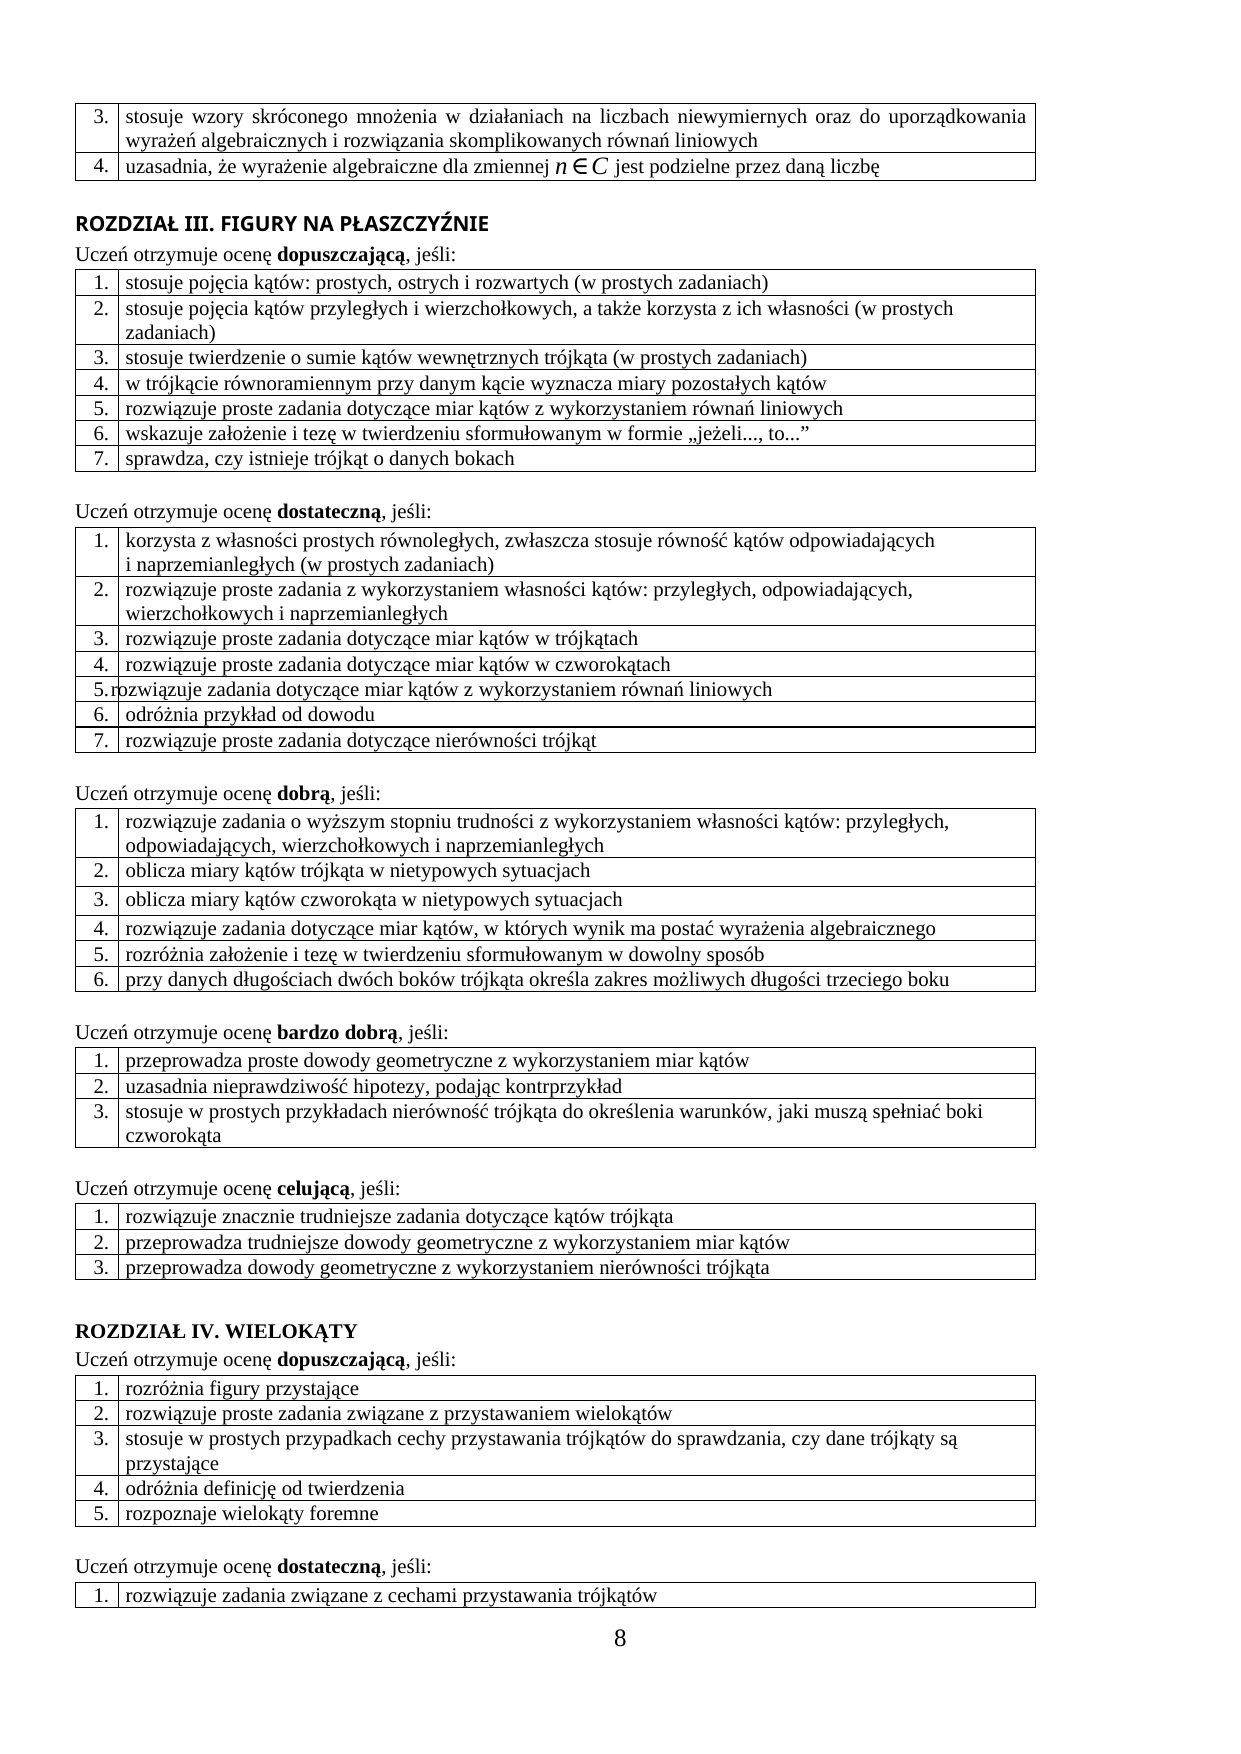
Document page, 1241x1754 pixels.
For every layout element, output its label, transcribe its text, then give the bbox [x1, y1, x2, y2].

table_cell 4. [76, 1476, 118, 1500]
table_cell przeprowadza trudniejsze dowody geometryczne z wykorzystaniem miar kątów [119, 1230, 1035, 1254]
table_cell rozróżnia założenie i tezę w twierdzeniu sformułowanym w dowolny sposób [119, 941, 1035, 966]
table_cell oblicza miary kątów trójkąta w nietypowych sytuacjach [119, 858, 1035, 886]
table_cell 2. [76, 1230, 118, 1254]
table_cell 3. [76, 104, 118, 152]
table_cell 6. [76, 421, 118, 445]
table_header przeprowadza proste dowody geometryczne z wykorzystaniem miar kątów [119, 1048, 1035, 1073]
table_cell stosuje pojęcia kątów przyległych i wierzchołkowych, a także korzysta z ich własności (w prostych zadaniach) [119, 296, 1035, 344]
text ROZDZIAŁ III. FIGURY NA PŁASZCZYŹNIE [75, 209, 1165, 237]
table_cell rozwiązuje proste zadania dotyczące nierówności trójkąt [119, 728, 1035, 752]
table_cell rozwiązuje proste zadania z wykorzystaniem własności kątów: przyległych, odpowiadających, wierzchołkowych i naprzemianległych [119, 577, 1035, 625]
table_cell stosuje w prostych przypadkach cechy przystawania trójkątów do sprawdzania, czy dane trójkąty są przystające [119, 1426, 1035, 1475]
table_cell sprawdza, czy istnieje trójkąt o danych bokach [119, 446, 1035, 471]
table_cell rozwiązuje proste zadania dotyczące miar kątów w trójkątach [119, 626, 1035, 651]
text Uczeń otrzymuje ocenę dopuszczającą, jeśli: [75, 242, 1165, 266]
table_cell 3. [76, 887, 118, 915]
table_cell w trójkącie równoramiennym przy danym kącie wyznacza miary pozostałych kątów [119, 370, 1035, 395]
table_cell stosuje twierdzenie o sumie kątów wewnętrznych trójkąta (w prostych zadaniach) [119, 345, 1035, 369]
table_cell wskazuje założenie i tezę w twierdzeniu sformułowanym w formie „jeżeli..., to...” [119, 421, 1035, 445]
table_cell 5. [76, 1501, 118, 1526]
table_cell uzasadnia, że wyrażenie algebraiczne dla zmiennej jest podzielne przez daną liczbę [119, 153, 1035, 180]
table_cell 6. [76, 702, 118, 726]
text Uczeń otrzymuje ocenę celującą, jeśli: [75, 1176, 1165, 1200]
table_cell 7. [76, 446, 118, 471]
table_cell 2. [76, 1074, 118, 1098]
table_cell 4. [76, 916, 118, 940]
table_header rozróżnia figury przystające [119, 1376, 1035, 1400]
table_cell rozwiązuje proste zadania związane z przystawaniem wielokątów [119, 1401, 1035, 1425]
table_cell uzasadnia nieprawdziwość hipotezy, podając kontrprzykład [119, 1074, 1035, 1098]
table_cell 5. [76, 941, 118, 966]
table_header 1. [76, 528, 118, 576]
table_cell 4. [76, 370, 118, 395]
text ROZDZIAŁ IV. WIELOKĄTY [75, 1319, 1165, 1343]
table_header rozwiązuje zadania związane z cechami przystawania trójkątów [119, 1583, 1035, 1607]
table_cell rozpoznaje wielokąty foremne [119, 1501, 1035, 1526]
table_header 1. [76, 809, 118, 857]
table_header 1. [76, 1376, 118, 1400]
table_cell 3. [76, 626, 118, 651]
table_cell odróżnia przykład od dowodu [119, 702, 1035, 726]
table_cell 6. [76, 967, 118, 991]
table_cell 2. [76, 577, 118, 625]
table_cell 3. [76, 1099, 118, 1147]
table_cell 7. [76, 728, 118, 752]
table_cell 3. [76, 1255, 118, 1279]
table_cell rozwiązuje proste zadania dotyczące miar kątów w czworokątach [119, 652, 1035, 676]
table_header 1. [76, 270, 118, 294]
table_cell 3. [76, 345, 118, 369]
table_cell 3. [76, 1426, 118, 1475]
table_cell stosuje wzory skróconego mnożenia w działaniach na liczbach niewymiernych oraz do uporządkowania wyrażeń algebraicznych i rozwiązania skomplikowanych równań liniowych [119, 104, 1035, 152]
text Uczeń otrzymuje ocenę dostateczną, jeśli: [75, 1554, 1165, 1578]
table_header 1. [76, 1583, 118, 1607]
table_cell rozwiązuje proste zadania dotyczące miar kątów z wykorzystaniem równań liniowych [119, 396, 1035, 420]
table_cell 2. [76, 1401, 118, 1425]
table_header korzysta z własności prostych równoległych, zwłaszcza stosuje równość kątów odpowiadających i naprzemianległych (w prostych zadaniach) [119, 528, 1035, 576]
text Uczeń otrzymuje ocenę dobrą, jeśli: [75, 780, 1165, 804]
table_header 1. [76, 1048, 118, 1073]
table_header rozwiązuje zadania o wyższym stopniu trudności z wykorzystaniem własności kątów: przyległych, odpowiadających, wierzchołkowych i naprzemianległych [119, 809, 1035, 857]
table_header stosuje pojęcia kątów: prostych, ostrych i rozwartych (w prostych zadaniach) [119, 270, 1035, 294]
table_header rozwiązuje znacznie trudniejsze zadania dotyczące kątów trójkąta [119, 1204, 1035, 1229]
table_cell 2. [76, 858, 118, 886]
text Uczeń otrzymuje ocenę dostateczną, jeśli: [75, 499, 1165, 523]
table_cell oblicza miary kątów czworokąta w nietypowych sytuacjach [119, 887, 1035, 915]
table_cell przy danych długościach dwóch boków trójkąta określa zakres możliwych długości trzeciego boku [119, 967, 1035, 991]
table_cell 2. [76, 296, 118, 344]
table_cell rozwiązuje zadania dotyczące miar kątów, w których wynik ma postać wyrażenia algebraicznego [119, 916, 1035, 940]
table_cell stosuje w prostych przykładach nierówność trójkąta do określenia warunków, jaki muszą spełniać boki czworokąta [119, 1099, 1035, 1147]
text Uczeń otrzymuje ocenę dopuszczającą, jeśli: [75, 1347, 1165, 1371]
table_header 1. [76, 1204, 118, 1229]
table_cell 4. [76, 652, 118, 676]
table_cell 5. [76, 677, 118, 701]
table_cell 4. [76, 153, 118, 180]
table_cell rozwiązuje zadania dotyczące miar kątów z wykorzystaniem równań liniowych [119, 677, 1035, 701]
table_cell 5. [76, 396, 118, 420]
table_cell przeprowadza dowody geometryczne z wykorzystaniem nierówności trójkąta [119, 1255, 1035, 1279]
table_cell odróżnia definicję od twierdzenia [119, 1476, 1035, 1500]
text Uczeń otrzymuje ocenę bardzo dobrą, jeśli: [75, 1020, 1165, 1044]
